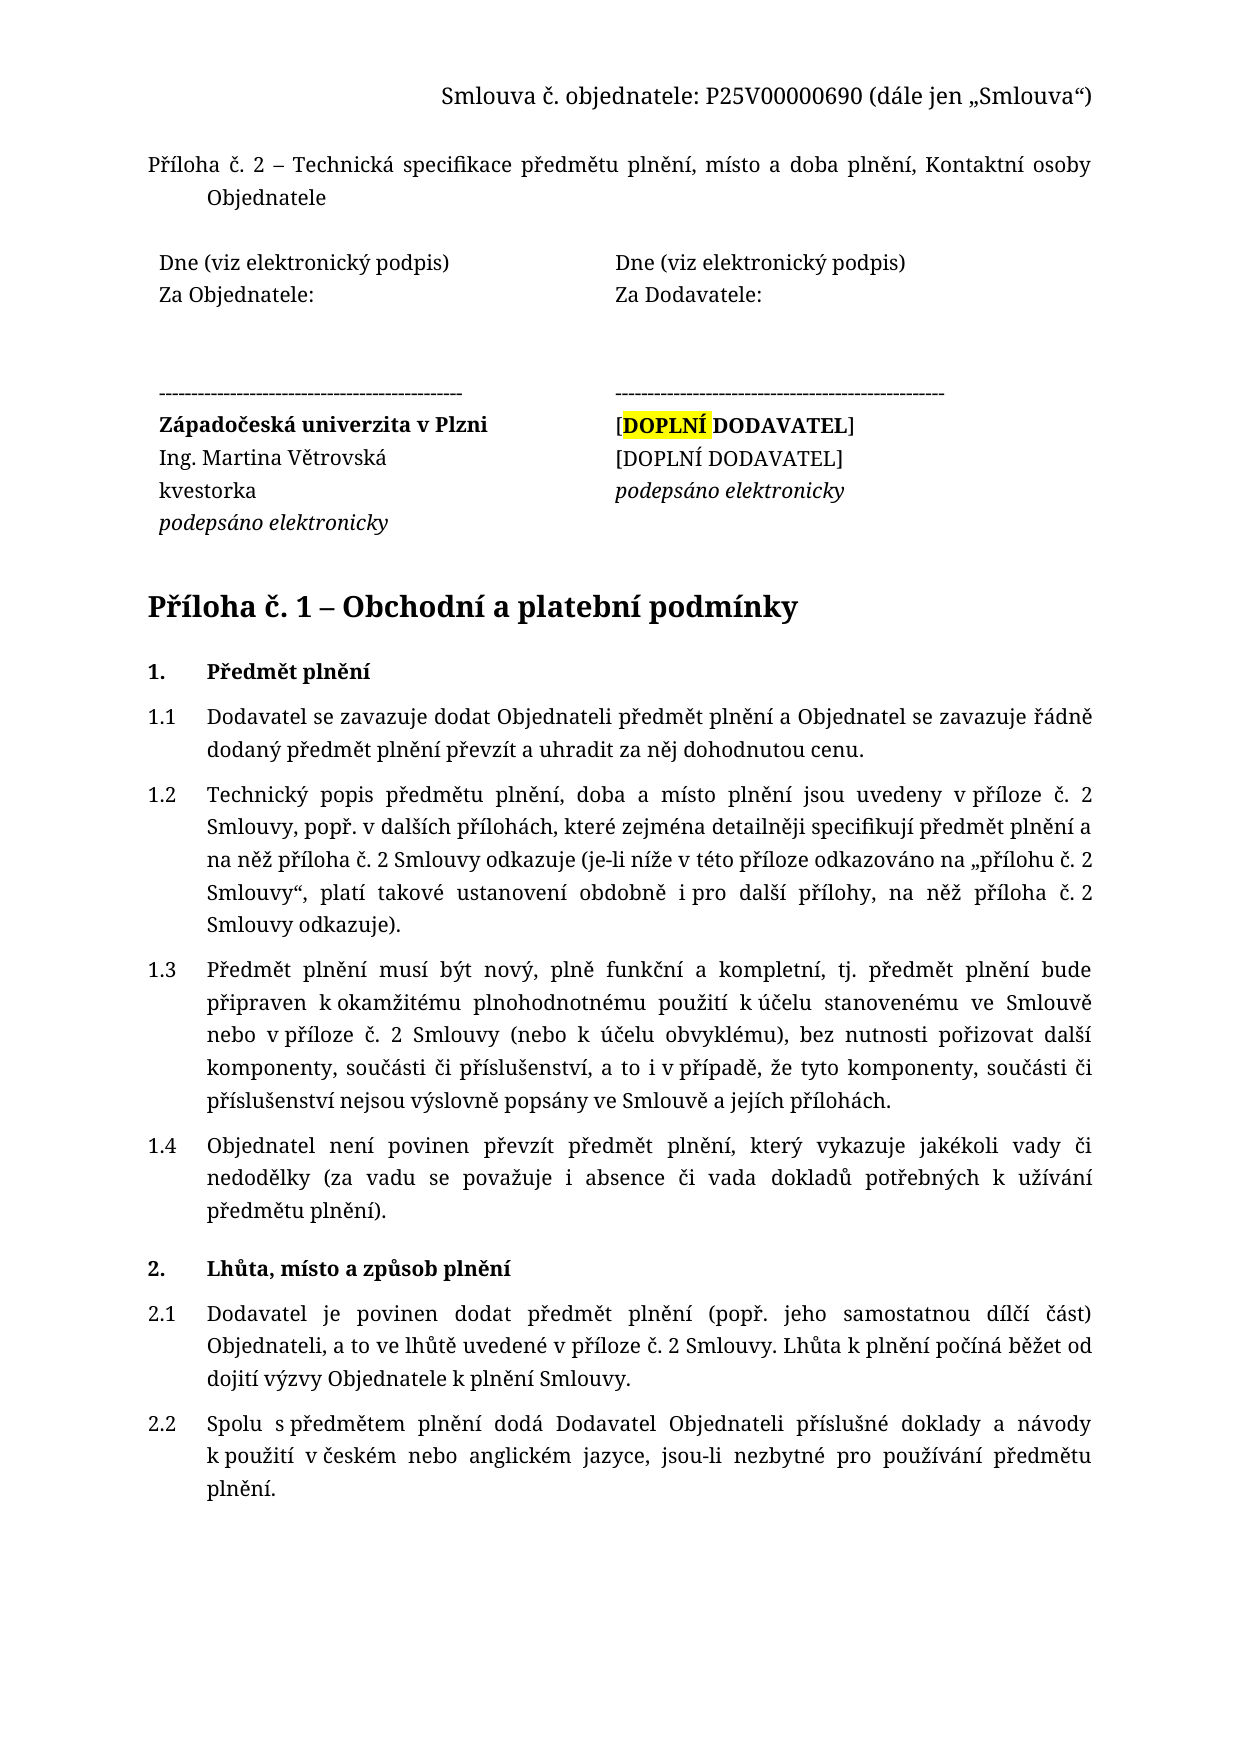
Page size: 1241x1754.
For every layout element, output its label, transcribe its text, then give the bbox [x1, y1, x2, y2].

list Předmět plnění musí být nový, plně funkční a kompletní, tj. předmět plnění bude připraven k okamžitému plnohodnotnému použití k účelu stanovenému ve Smlouvě nebo v příloze č. 2 Smlouvy (nebo k účelu obvyklému), bez nutnosti pořizovat další komponenty, součásti či příslušenství, a to i v případě, že tyto komponenty, součásti či příslušenství nejsou výslovně popsány ve Smlouvě a jejích přílohách. [148, 955, 1093, 1114]
table_header Dne (viz elektronický podpis) Za Dodavatele: --------------------------------------------------- [DOPLNÍ DODAVATEL] [DOPLNÍ DODAVATEL] podepsáno elektronicky [604, 215, 1060, 541]
table_header Dne (viz elektronický podpis) Za Objednatele: ----------------------------------------------- Západočeská univerzita v Plzni Ing. Martina Větrovská kvestorka podepsáno elektronicky [148, 215, 604, 541]
list Spolu s předmětem plnění dodá Dodavatel Objednateli příslušné doklady a návody k použití v českém nebo anglickém jazyce, jsou-li nezbytné pro používání předmětu plnění. [148, 1409, 1093, 1503]
list Technický popis předmětu plnění, doba a místo plnění jsou uvedeny v příloze č. 2 Smlouvy, popř. v dalších přílohách, které zejména detailněji specifikují předmět plnění a na něž příloha č. 2 Smlouvy odkazuje (je-li níže v této příloze odkazováno na „přílohu č. 2 Smlouvy“, platí takové ustanovení obdobně i pro další přílohy, na něž příloha č. 2 Smlouvy odkazuje). [148, 780, 1093, 939]
list Lhůta, místo a způsob plnění [148, 1254, 1093, 1282]
text Příloha č. 1 – Obchodní a platební podmínky [148, 541, 1093, 626]
text Příloha č. 2 – Technická specifikace předmětu plnění, místo a doba plnění, Kontaktní osoby Objednatele [148, 150, 1093, 211]
list Objednatel není povinen převzít předmět plnění, který vykazuje jakékoli vady či nedodělky (za vadu se považuje i absence či vada dokladů potřebných k užívání předmětu plnění). [148, 1131, 1093, 1224]
list Dodavatel se zavazuje dodat Objednateli předmět plnění a Objednatel se zavazuje řádně dodaný předmět plnění převzít a uhradit za něj dohodnutou cenu. [148, 702, 1093, 763]
list Dodavatel je povinen dodat předmět plnění (popř. jeho samostatnou dílčí část) Objednateli, a to ve lhůtě uvedené v příloze č. 2 Smlouvy. Lhůta k plnění počíná běžet od dojití výzvy Objednatele k plnění Smlouvy. [148, 1299, 1093, 1392]
list Předmět plnění [148, 657, 1093, 685]
